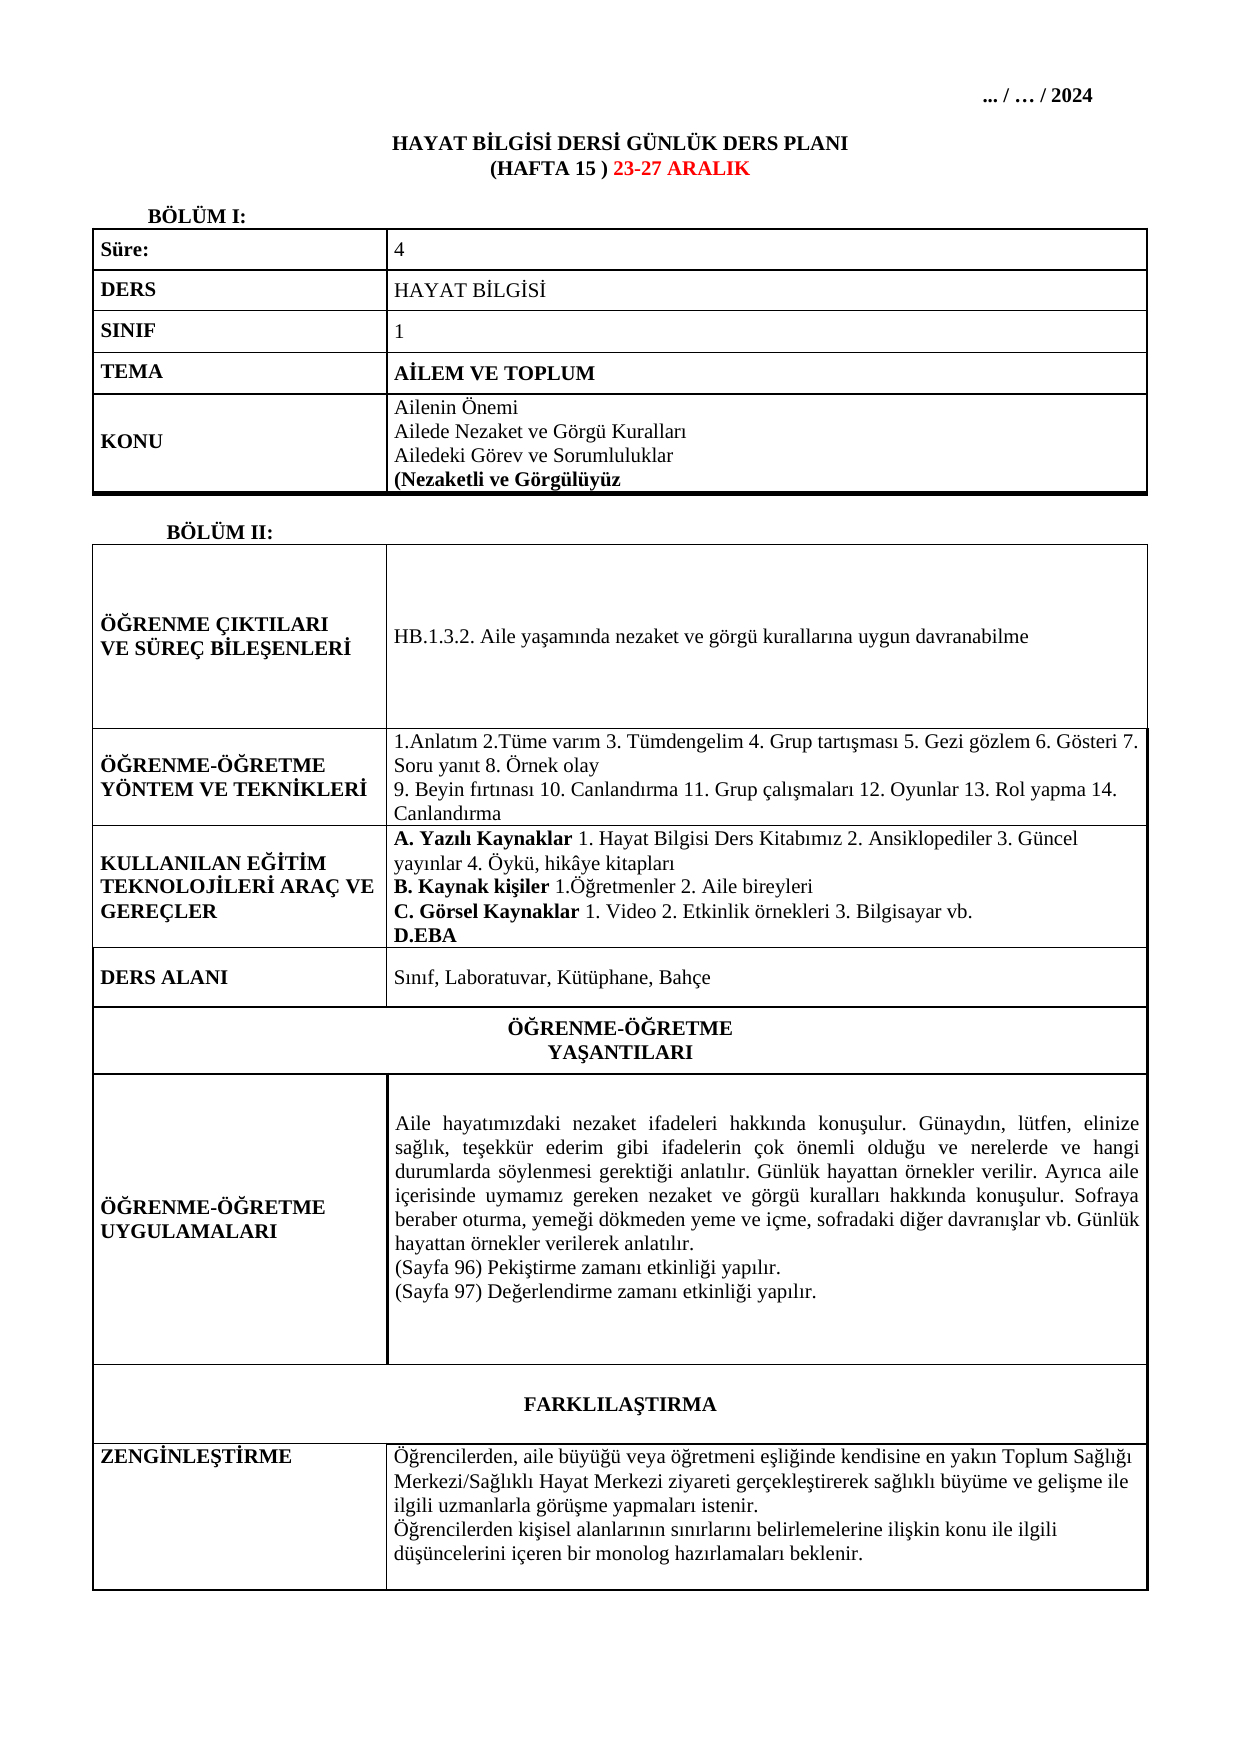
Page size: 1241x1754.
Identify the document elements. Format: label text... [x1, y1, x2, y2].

table_cell ÖĞRENME-ÖĞRETME YÖNTEM VE TEKNİKLERİ [93, 729, 386, 825]
table_cell HAYAT BİLGİSİ [388, 271, 1146, 310]
table_cell A. Yazılı Kaynaklar 1. Hayat Bilgisi Ders Kitabımız 2. Ansiklopediler 3. Güncel yayınlar 4. Öykü, hikâye kitapları B. Kaynak kişiler 1.Öğretmenler 2. Aile bireyleri C. Görsel Kaynaklar 1. Video 2. Etkinlik örnekleri 3. Bilgisayar vb. D.EBA [387, 826, 1146, 947]
text BÖLÜM I: [148, 203, 1093, 228]
table_cell 1.Anlatım 2.Tüme varım 3. Tümdengelim 4. Grup tartışması 5. Gezi gözlem 6. Gösteri 7. Soru yanıt 8. Örnek olay 9. Beyin fırtınası 10. Canlandırma 11. Grup çalışmaları 12. Oyunlar 13. Rol yapma 14. Canlandırma [387, 729, 1146, 825]
text (HAFTA 15 ) 23-27 ARALIK [148, 155, 1093, 179]
text ... / … / 2024 [148, 83, 1093, 107]
table_cell ÖĞRENME-ÖĞRETME UYGULAMALARI [94, 1075, 386, 1363]
table_cell DERS ALANI [94, 948, 386, 1006]
table_cell AİLEM VE TOPLUM [388, 353, 1146, 393]
table_cell SINIF [94, 311, 386, 352]
table_cell KULLANILAN EĞİTİM TEKNOLOJİLERİ ARAÇ VE GEREÇLER [93, 826, 386, 947]
table_header 4 [388, 230, 1146, 269]
table_cell KONU [94, 395, 386, 491]
table_cell ÖĞRENME-ÖĞRETME YAŞANTILARI [94, 1008, 1146, 1073]
table_cell Ailenin Önemi Ailede Nezaket ve Görgü Kuralları Ailedeki Görev ve Sorumluluklar (Nezaketli ve Görgülüyüz [388, 395, 1146, 491]
text HAYAT BİLGİSİ DERSİ GÜNLÜK DERS PLANI [148, 131, 1093, 155]
table_cell ZENGİNLEŞTİRME [94, 1444, 386, 1589]
table_cell Sınıf, Laboratuvar, Kütüphane, Bahçe [387, 948, 1146, 1006]
table_cell FARKLILAŞTIRMA [94, 1365, 1146, 1442]
table_header HB.1.3.2. Aile yaşamında nezaket ve görgü kurallarına uygun davranabilme [387, 545, 1147, 728]
text BÖLÜM II: [148, 519, 1093, 544]
table_cell TEMA [94, 353, 386, 393]
table_cell DERS [94, 271, 386, 310]
table_cell 1 [388, 311, 1146, 352]
table_cell Aile hayatımızdaki nezaket ifadeleri hakkında konuşulur. Günaydın, lütfen, elinize sağlık, teşekkür ederim gibi ifadelerin çok önemli olduğu ve nerelerde ve hangi durumlarda söylenmesi gerektiği anlatılır. Günlük hayattan örnekler verilir. Ayrıca aile içerisinde uymamız gereken nezaket ve görgü kuralları hakkında konuşulur. Sofraya beraber oturma, yemeği dökmeden yeme ve içme, sofradaki diğer davranışlar vb. Günlük hayattan örnekler verilerek anlatılır. (Sayfa 96) Pekiştirme zamanı etkinliği yapılır. (Sayfa 97) Değerlendirme zamanı etkinliği yapılır. [389, 1075, 1146, 1363]
table_header ÖĞRENME ÇIKTILARI VE SÜREÇ BİLEŞENLERİ [93, 545, 386, 728]
table_header Süre: [94, 230, 386, 269]
